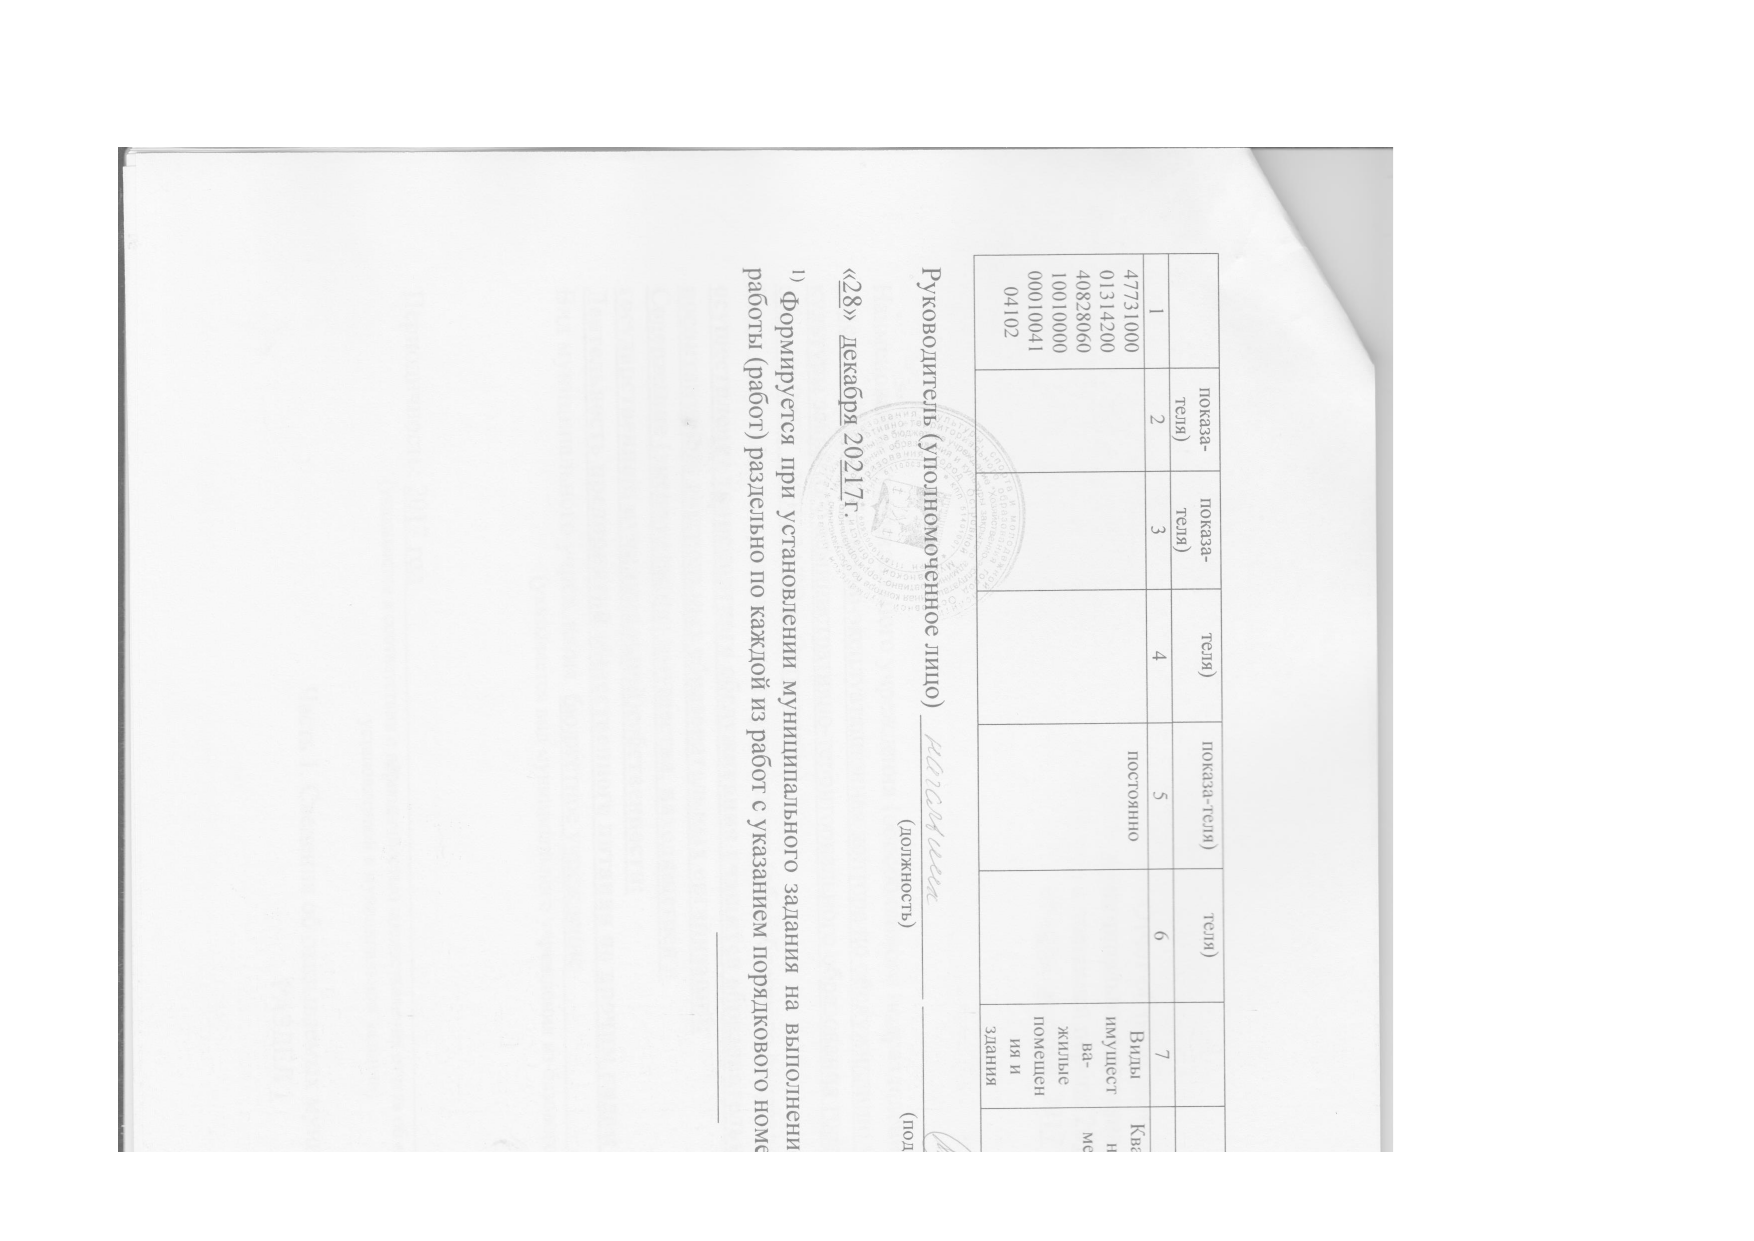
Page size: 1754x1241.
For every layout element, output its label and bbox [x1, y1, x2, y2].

picture [118, 147, 1394, 1152]
